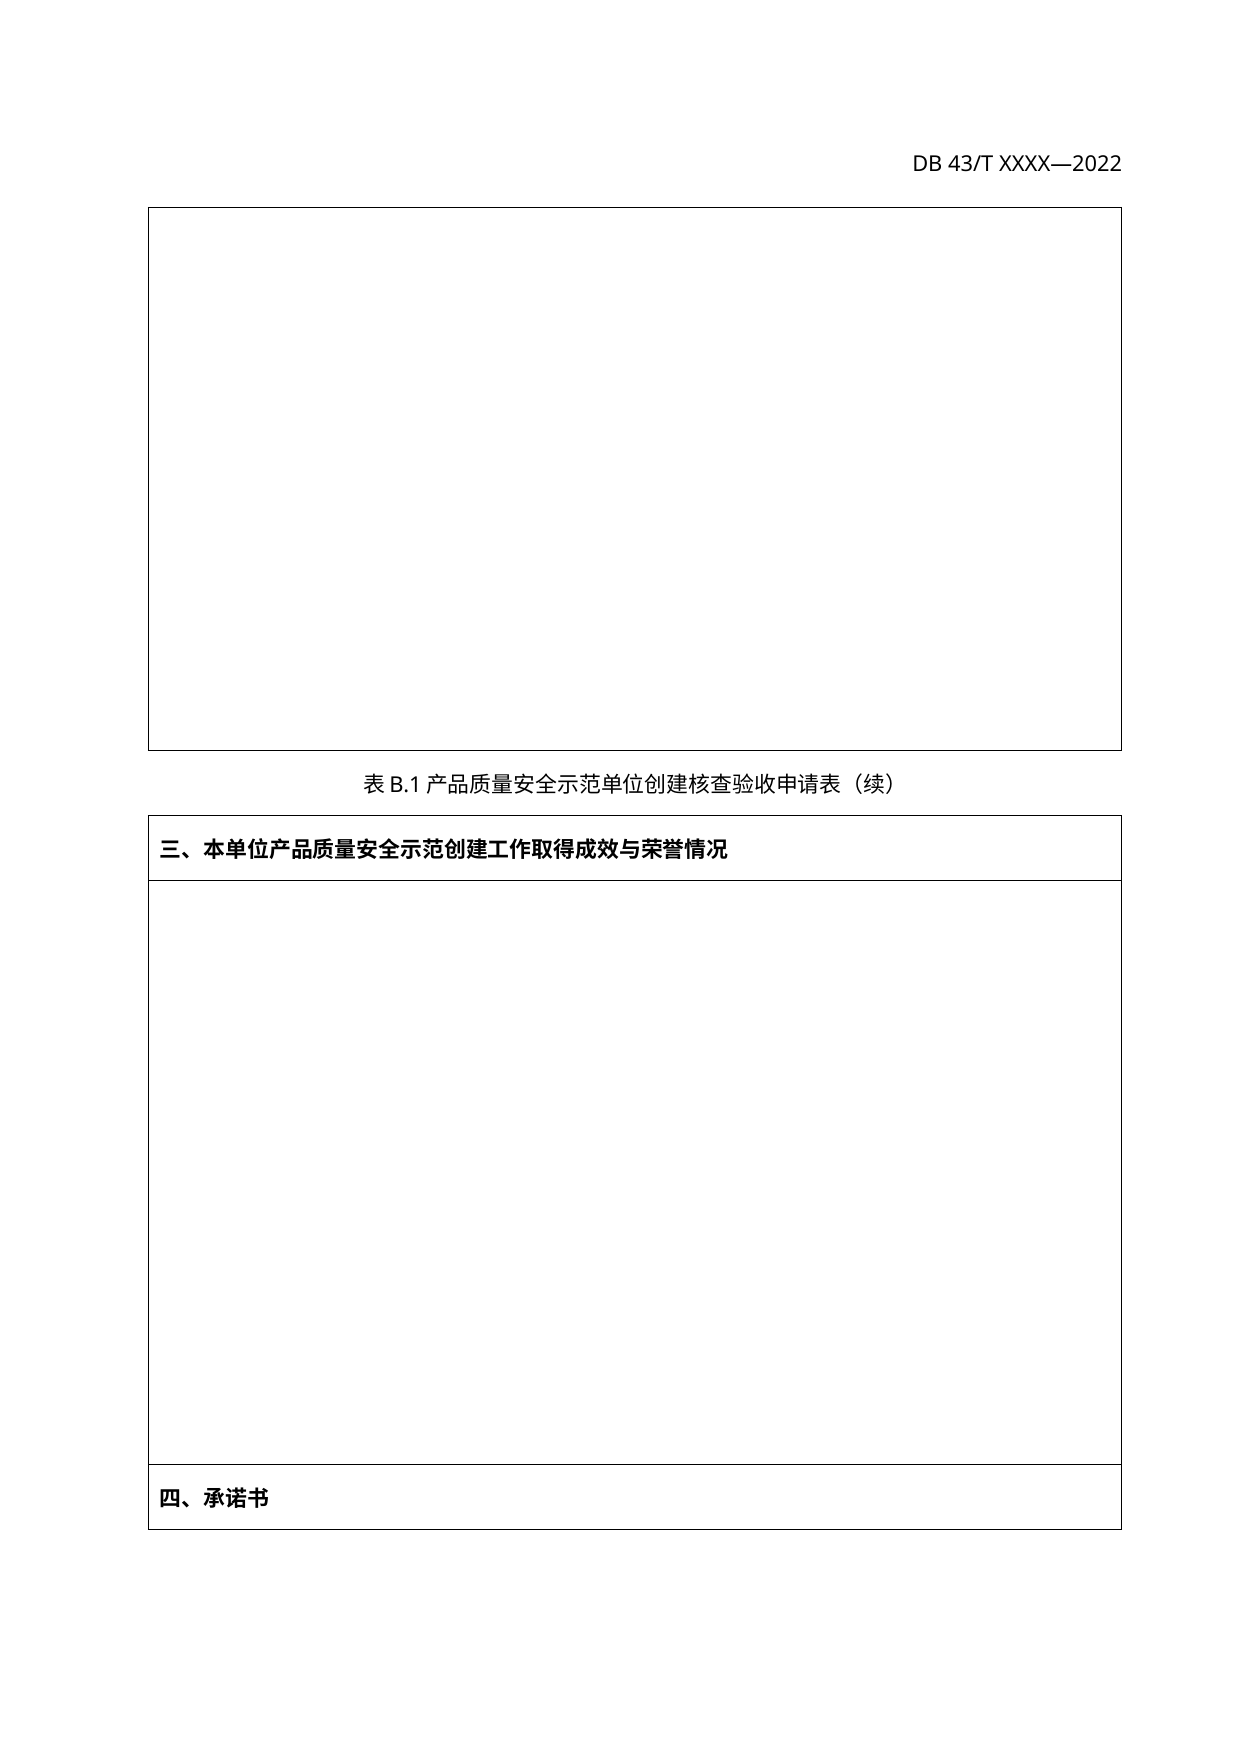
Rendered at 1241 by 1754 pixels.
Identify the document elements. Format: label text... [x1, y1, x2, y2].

table_header 三、本单位产品质量安全示范创建工作取得成效与荣誉情况 [149, 816, 1121, 880]
list 表B.1产品质量安全示范单位创建核查验收申请表（续） [148, 767, 1122, 799]
table_cell 四、承诺书 [149, 1465, 1121, 1529]
table_cell [149, 881, 1121, 1463]
table_cell [149, 208, 1121, 750]
